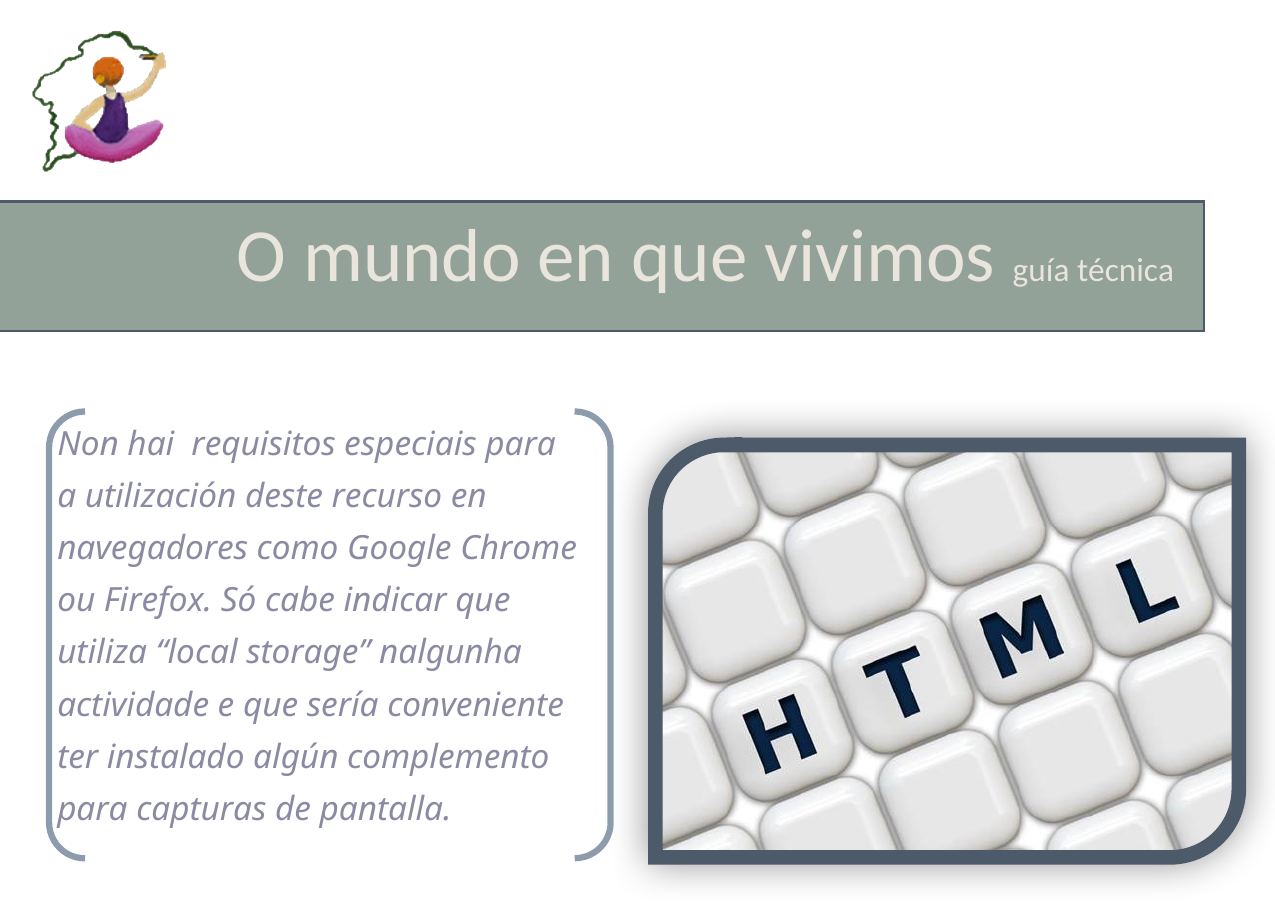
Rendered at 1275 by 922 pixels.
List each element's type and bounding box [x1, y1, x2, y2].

picture [663, 453, 1231, 850]
picture [29, 29, 174, 176]
